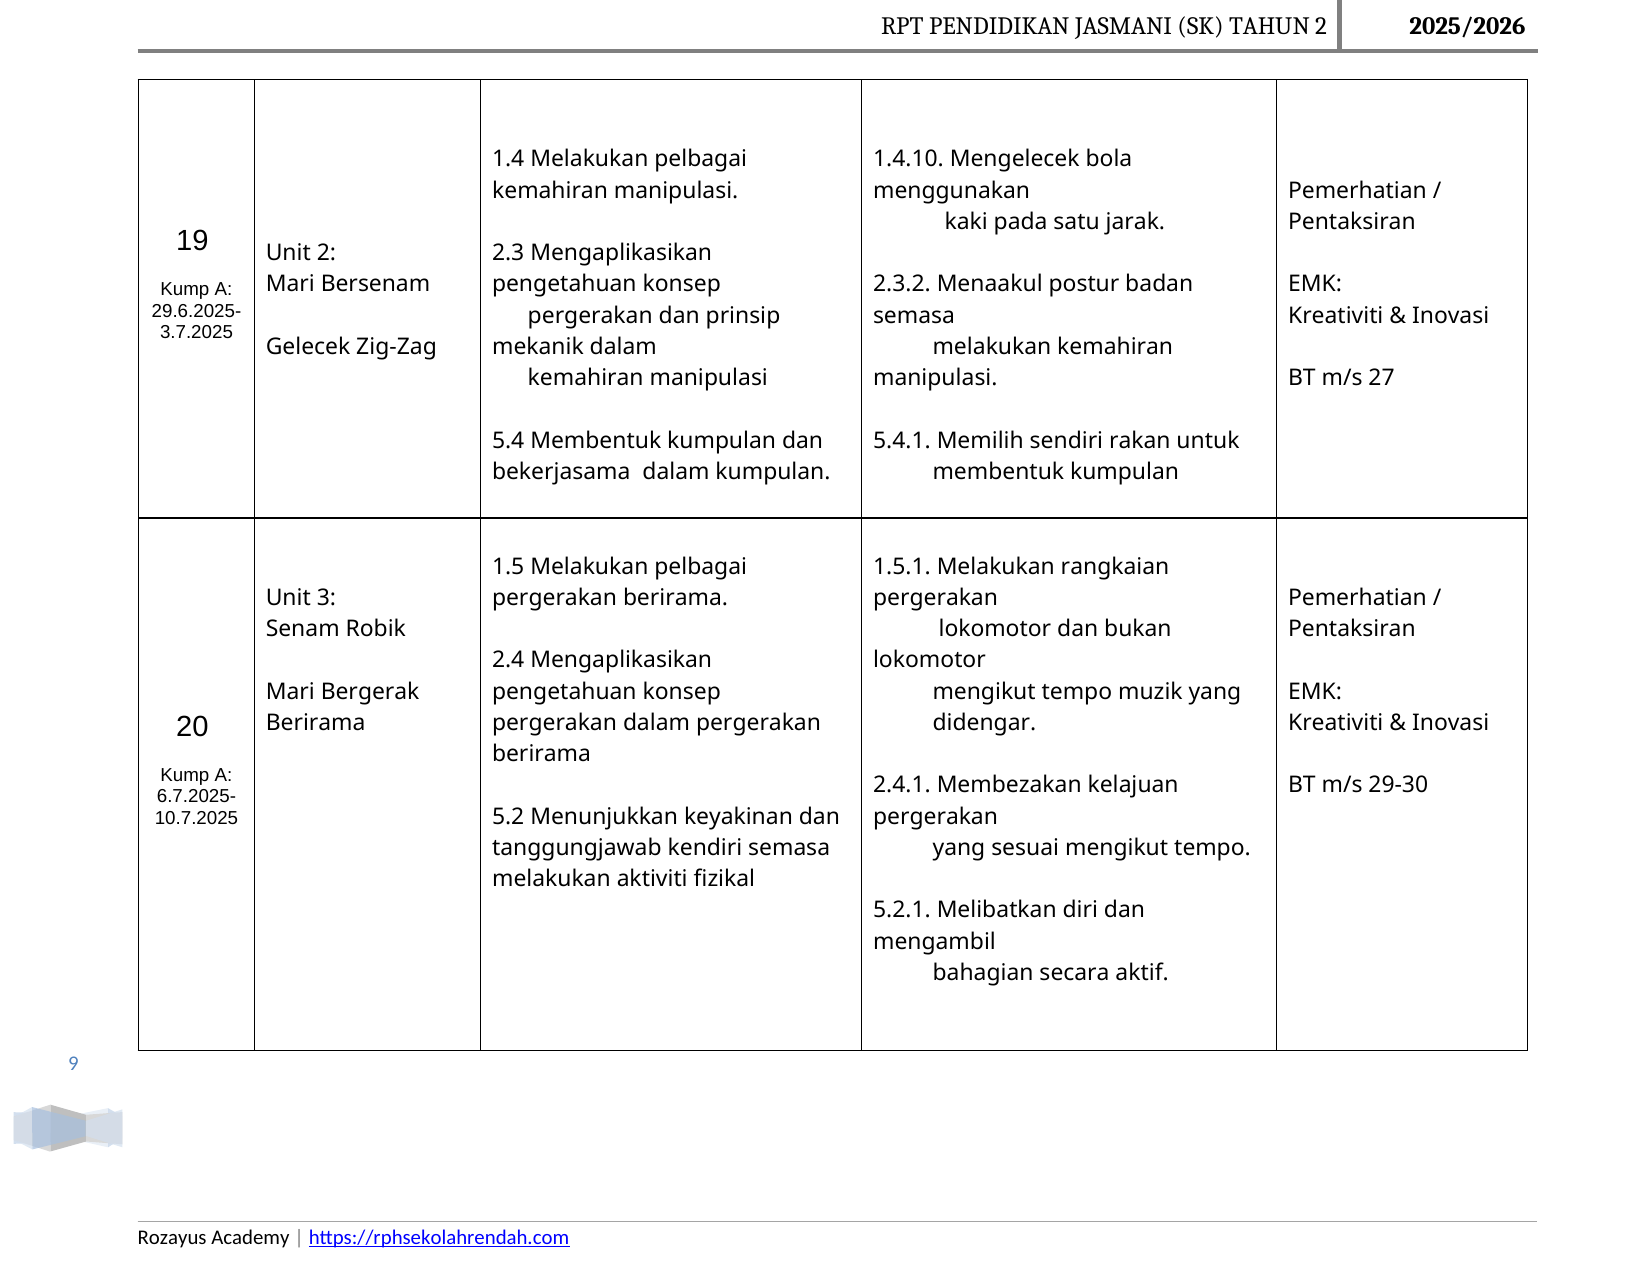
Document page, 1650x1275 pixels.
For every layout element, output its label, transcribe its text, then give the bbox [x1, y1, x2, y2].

table_cell Unit 3: Senam Robik Mari Bergerak Berirama [255, 519, 480, 1050]
table_cell Pemerhatian / Pentaksiran EMK: Kreativiti & Inovasi BT m/s 29-30 [1277, 519, 1527, 1050]
table_cell Unit 2: Mari Bersenam Gelecek Zig-Zag [255, 80, 480, 517]
table_cell 1.4.10. Mengelecek bola menggunakan kaki pada satu jarak. 2.3.2. Menaakul postur badan semasa melakukan kemahiran manipulasi. 5.4.1. Memilih sendiri rakan untuk membentuk kumpulan [862, 80, 1276, 517]
table_cell 20 Kump A: 6.7.2025-10.7.2025 [139, 519, 254, 1050]
table_cell 19 Kump A: 29.6.2025-3.7.2025 [139, 80, 254, 517]
table_cell 1.5 Melakukan pelbagai pergerakan berirama. 2.4 Mengaplikasikan pengetahuan konsep pergerakan dalam pergerakan berirama 5.2 Menunjukkan keyakinan dan tanggungjawab kendiri semasa melakukan aktiviti fizikal [481, 519, 861, 1050]
table_cell Pemerhatian / Pentaksiran EMK: Kreativiti & Inovasi BT m/s 27 [1277, 80, 1527, 517]
table_cell 1.5.1. Melakukan rangkaian pergerakan lokomotor dan bukan lokomotor mengikut tempo muzik yang didengar. 2.4.1. Membezakan kelajuan pergerakan yang sesuai mengikut tempo. 5.2.1. Melibatkan diri dan mengambil bahagian secara aktif. [862, 519, 1276, 1050]
table_cell 1.4 Melakukan pelbagai kemahiran manipulasi. 2.3 Mengaplikasikan pengetahuan konsep pergerakan dan prinsip mekanik dalam kemahiran manipulasi 5.4 Membentuk kumpulan dan bekerjasama dalam kumpulan. [481, 80, 861, 517]
